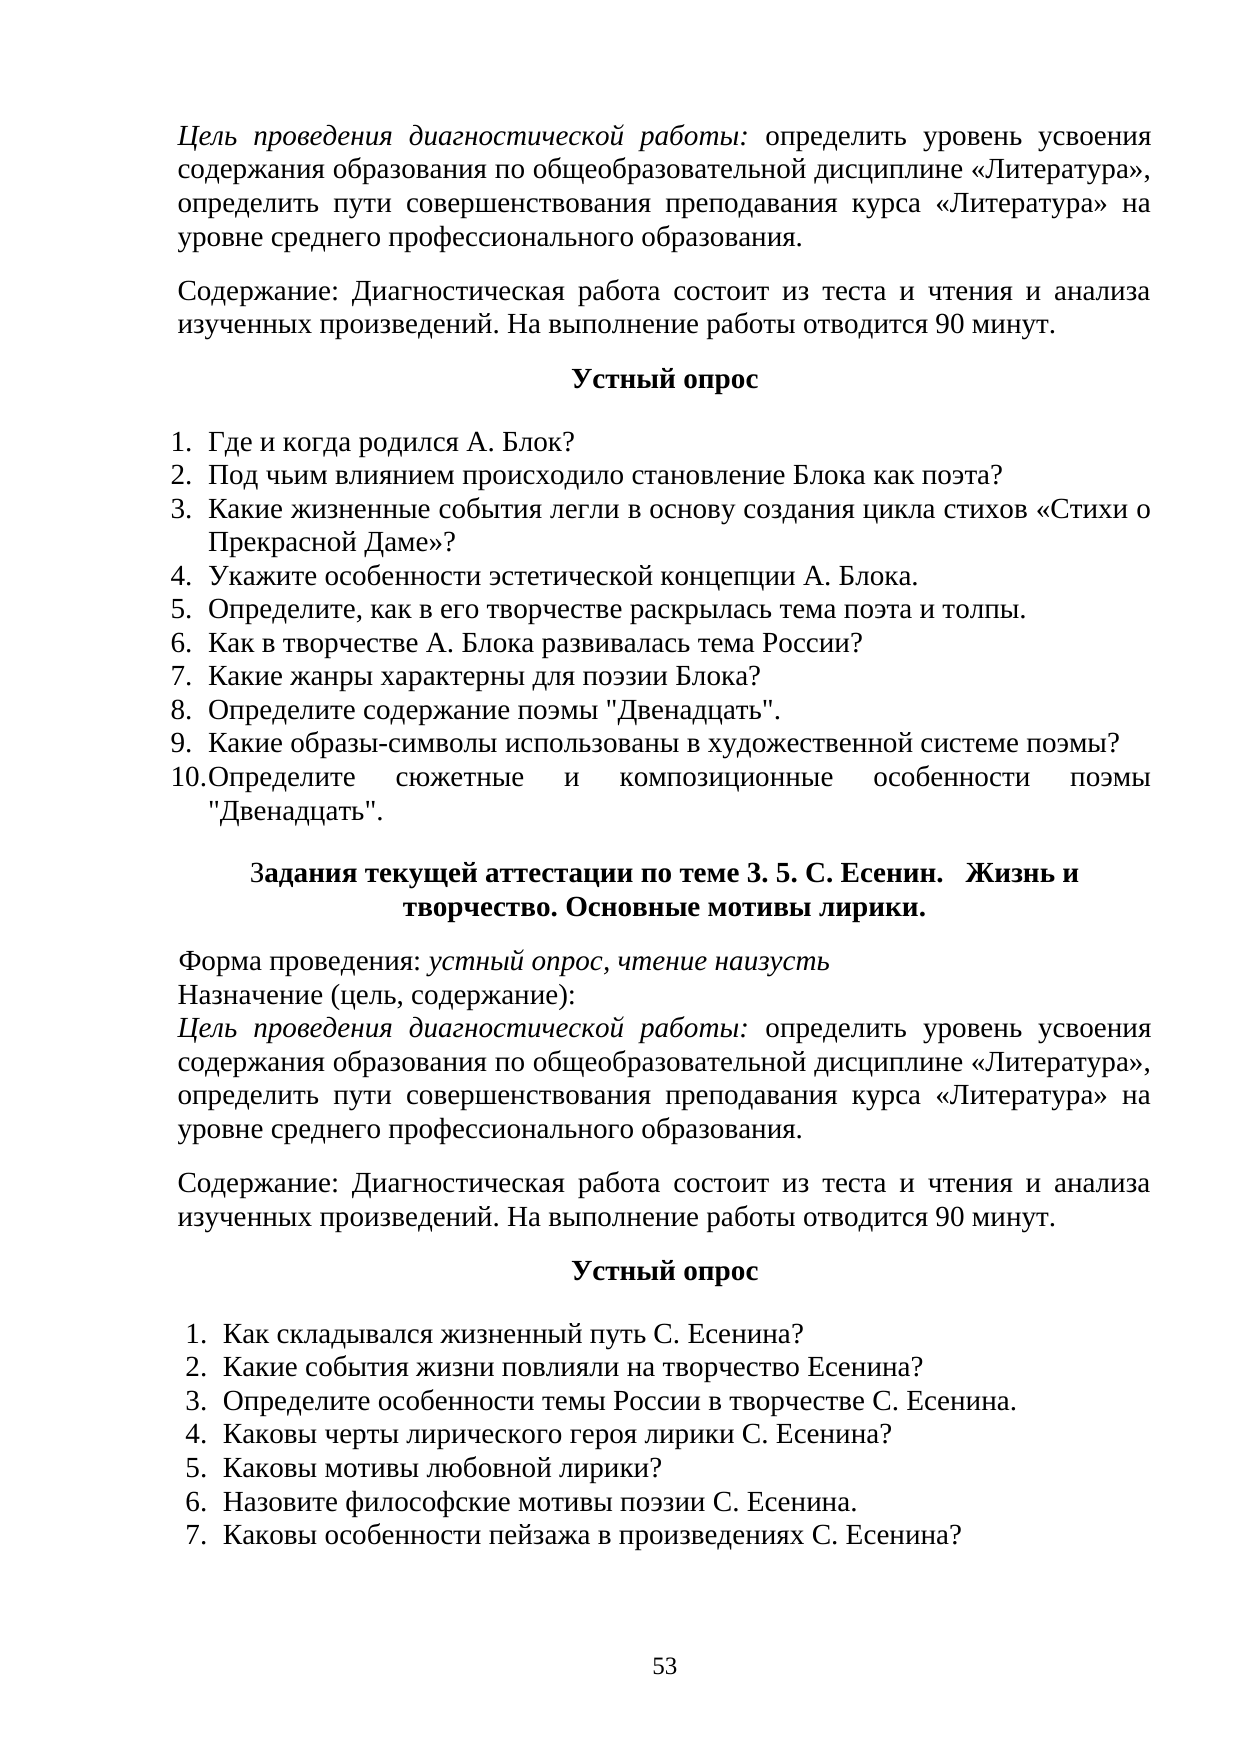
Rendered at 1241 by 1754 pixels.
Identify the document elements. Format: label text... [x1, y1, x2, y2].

text Содержание: Диагностическая работа состоит из теста и чтения и анализа изученных произведений. На выполнение работы отводится 90 минут. [177, 273, 1152, 340]
list Каковы мотивы любовной лирики? [185, 1450, 1152, 1484]
list Какие жизненные события легли в основу создания цикла стихов «Стихи о Прекрасной Даме»? [170, 491, 1152, 558]
text Устный опрос [177, 1253, 1152, 1287]
list Какие жанры характерны для поэзии Блока? [170, 658, 1152, 692]
list Как складывался жизненный путь С. Есенина? [185, 1316, 1152, 1349]
text Назначение (цель, содержание): [177, 977, 1152, 1010]
list Определите особенности темы России в творчестве С. Есенина. [185, 1383, 1152, 1417]
list Под чьим влиянием происходило становление Блока как поэта? [170, 457, 1152, 491]
text Форма проведения: устный опрос, чтение наизусть [178, 943, 1152, 977]
list Какие события жизни повлияли на творчество Есенина? [185, 1349, 1152, 1383]
list Какие образы-символы использованы в художественной системе поэмы? [170, 726, 1152, 759]
list Каковы черты лирического героя лирики С. Есенина? [185, 1417, 1152, 1450]
list Назовите философские мотивы поэзии С. Есенина. [185, 1484, 1152, 1517]
list Определите сюжетные и композиционные особенности поэмы "Двенадцать". [170, 759, 1152, 826]
list Как в творчестве А. Блока развивалась тема России? [170, 625, 1152, 658]
list Определите, как в его творчестве раскрылась тема поэта и толпы. [170, 591, 1152, 625]
text Задания текущей аттестации по теме 3. 5. С. Есенин. Жизнь и творчество. Основные мотивы лирики. [177, 855, 1152, 922]
list Каковы особенности пейзажа в произведениях С. Есенина? [185, 1517, 1152, 1551]
list Укажите особенности эстетической концепции А. Блока. [170, 558, 1152, 591]
list Где и когда родился А. Блок? [170, 424, 1152, 457]
text Устный опрос [177, 361, 1152, 394]
list Определите содержание поэмы "Двенадцать". [170, 692, 1152, 726]
text Цель проведения диагностической работы: определить уровень усвоения содержания образования по общеобразовательной дисциплине «Литература», определить пути совершенствования преподавания курса «Литература» на уровне среднего профессионального образования. [177, 118, 1152, 252]
text Содержание: Диагностическая работа состоит из теста и чтения и анализа изученных произведений. На выполнение работы отводится 90 минут. [177, 1165, 1152, 1232]
text Цель проведения диагностической работы: определить уровень усвоения содержания образования по общеобразовательной дисциплине «Литература», определить пути совершенствования преподавания курса «Литература» на уровне среднего профессионального образования. [177, 1010, 1152, 1144]
